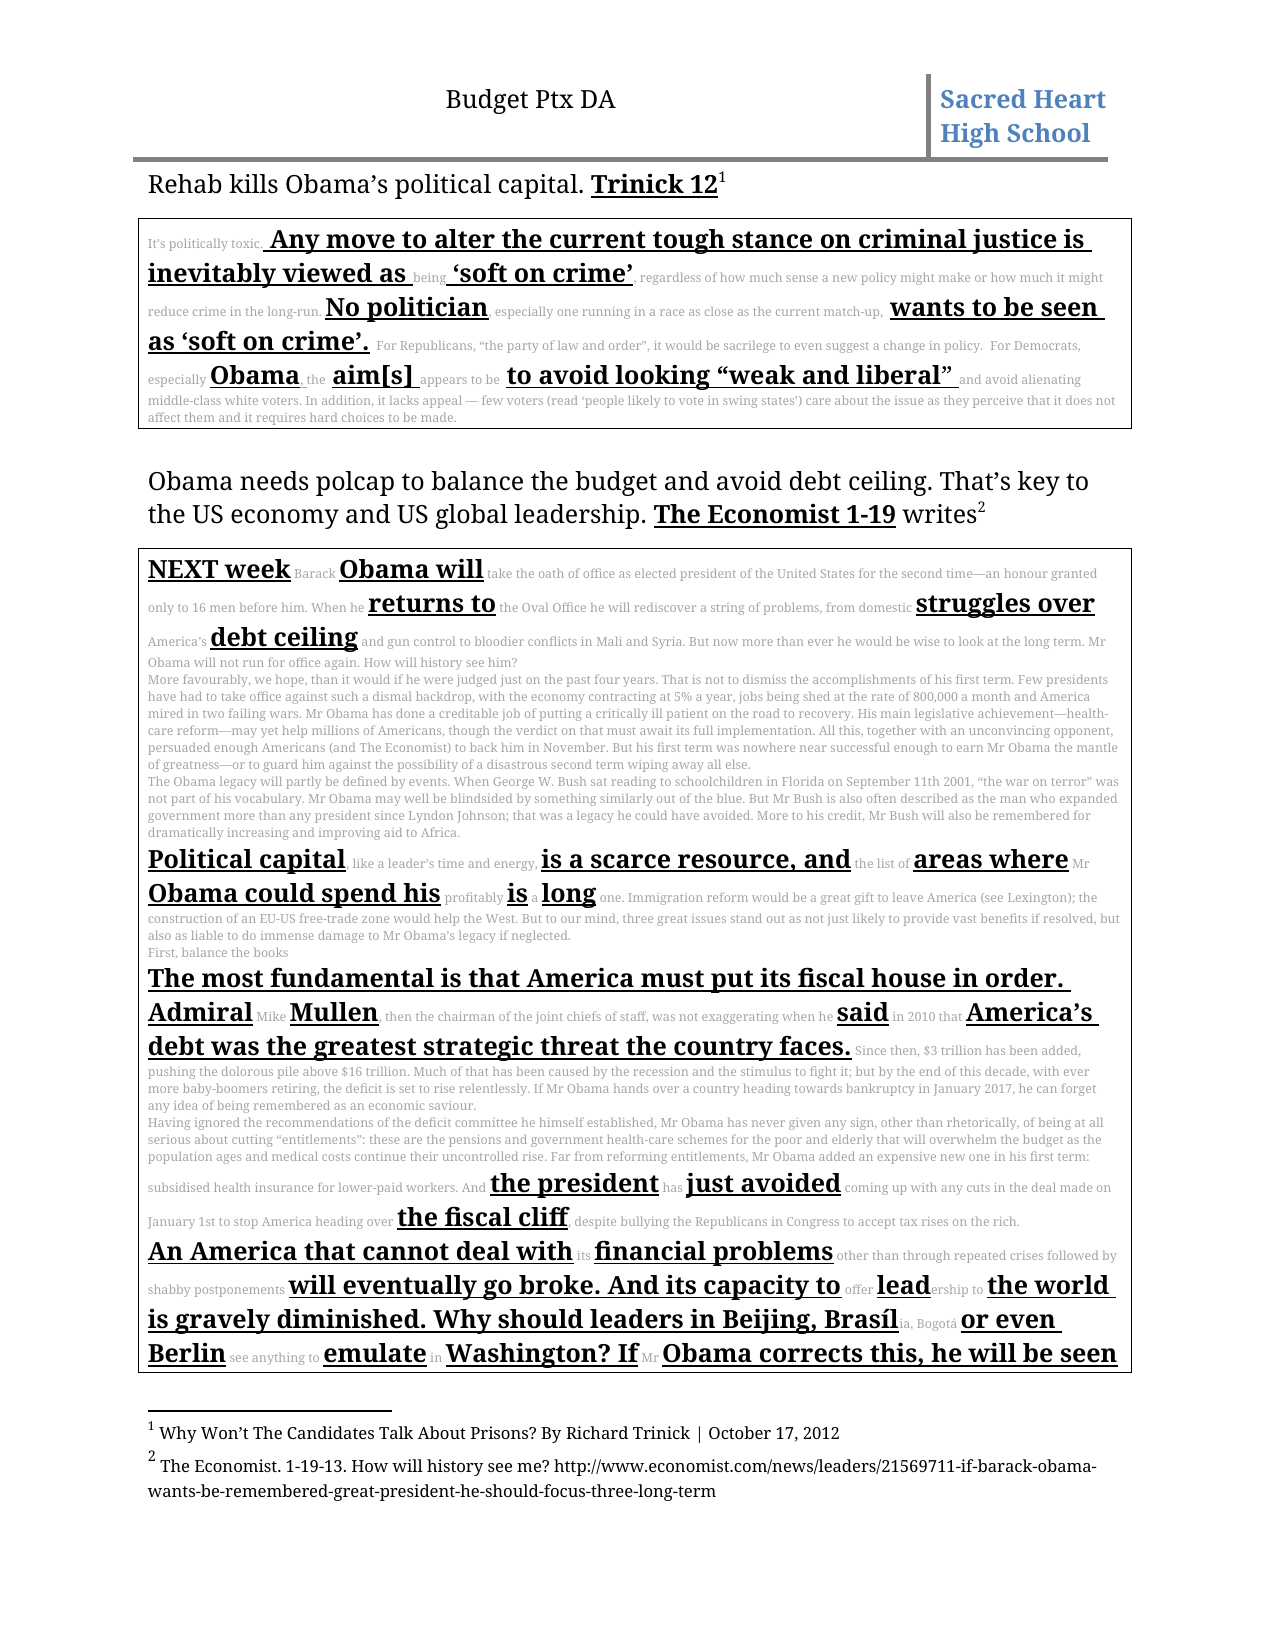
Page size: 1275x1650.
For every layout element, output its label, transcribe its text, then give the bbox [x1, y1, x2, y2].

text The Obama legacy will partly be defined by events. When George W. Bush sat reading to schoolchildren in Florida on September 11th 2001, “the war on terror” was not part of his vocabulary. Mr Obama may well be blindsided by something similarly out of the blue. But Mr Bush is also often described as the man who expanded government more than any president since Lyndon Johnson; that was a legacy he could have avoided. More to his credit, Mr Bush will also be remembered for dramatically increasing and improving aid to Africa. [148, 773, 1122, 842]
text Rehab kills Obama’s political capital. Trinick 12 [148, 167, 1122, 201]
text The most fundamental is that America must put its fiscal house in order. Admiral Mike Mullen, then the chairman of the joint chiefs of staff, was not exaggerating when he said in 2010 that America’s debt was the greatest strategic threat the country faces. Since then, $3 trillion has been added, pushing the dolorous pile above $16 trillion. Much of that has been caused by the recession and the stimulus to fight it; but by the end of this decade, with ever more baby-boomers retiring, the deficit is set to rise relentlessly. If Mr Obama hands over a country heading towards bankruptcy in January 2017, he can forget any idea of being remembered as an economic saviour. [148, 961, 1122, 1114]
text Obama needs polcap to balance the budget and avoid debt ceiling. That’s key to the US economy and US global leadership. The Economist 1-19 writes [148, 463, 1122, 531]
text NEXT week Barack Obama will take the oath of office as elected president of the United States for the second time—an honour granted only to 16 men before him. When he returns to the Oval Office he will rediscover a string of problems, from domestic struggles over America’s debt ceiling and gun control to bloodier conflicts in Mali and Syria. But now more than ever he would be wise to look at the long term. Mr Obama will not run for office again. How will history see him? [139, 549, 1131, 671]
text Having ignored the recommendations of the deficit committee he himself established, Mr Obama has never given any sign, other than rhetorically, of being at all serious about cutting “entitlements”: these are the pensions and government health-care schemes for the poor and elderly that will overwhelm the budget as the population ages and medical costs continue their uncontrolled rise. Far from reforming entitlements, Mr Obama added an expensive new one in his first term: subsidised health insurance for lower-paid workers. And the president has just avoided coming up with any cuts in the deal made on January 1st to stop America heading over the fiscal cliff, despite bullying the Republicans in Congress to accept tax rises on the rich. [148, 1114, 1122, 1231]
text More favourably, we hope, than it would if he were judged just on the past four years. That is not to dismiss the accomplishments of his first term. Few presidents have had to take office against such a dismal backdrop, with the economy contracting at 5% a year, jobs being shed at the rate of 800,000 a month and America mired in two failing wars. Mr Obama has done a creditable job of putting a critically ill patient on the road to recovery. His main legislative achievement—health-care reform—may yet help millions of Americans, though the verdict on that must await its full implementation. All this, together with an unconvincing opponent, persuaded enough Americans (and The Economist) to back him in November. But his first term was nowhere near successful enough to earn Mr Obama the mantle of greatness—or to guard him against the possibility of a disastrous second term wiping away all else. [148, 671, 1122, 773]
text Political capital, like a leader’s time and energy, is a scarce resource, and the list of areas where Mr Obama could spend his profitably is a long one. Immigration reform would be a great gift to leave America (see Lexington); the construction of an EU-US free-trade zone would help the West. But to our mind, three great issues stand out as not just likely to provide vast benefits if resolved, but also as liable to do immense damage to Mr Obama’s legacy if neglected. [148, 842, 1122, 944]
text It’s politically toxic. Any move to alter the current tough stance on criminal justice is inevitably viewed as being ‘soft on crime’, regardless of how much sense a new policy might make or how much it might reduce crime in the long-run. No politician, especially one running in a race as close as the current match-up, wants to be seen as ‘soft on crime’. For Republicans, “the party of law and order”, it would be sacrilege to even suggest a change in policy. For Democrats, especially Obama, the aim[s] appears to be to avoid looking “weak and liberal” and avoid alienating middle-class white voters. In addition, it lacks appeal — few voters (read ‘people likely to vote in swing states’) care about the issue as they perceive that it does not affect them and it requires hard choices to be made. [139, 219, 1131, 428]
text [139, 1231, 1131, 1372]
text First, balance the books [148, 944, 1122, 961]
